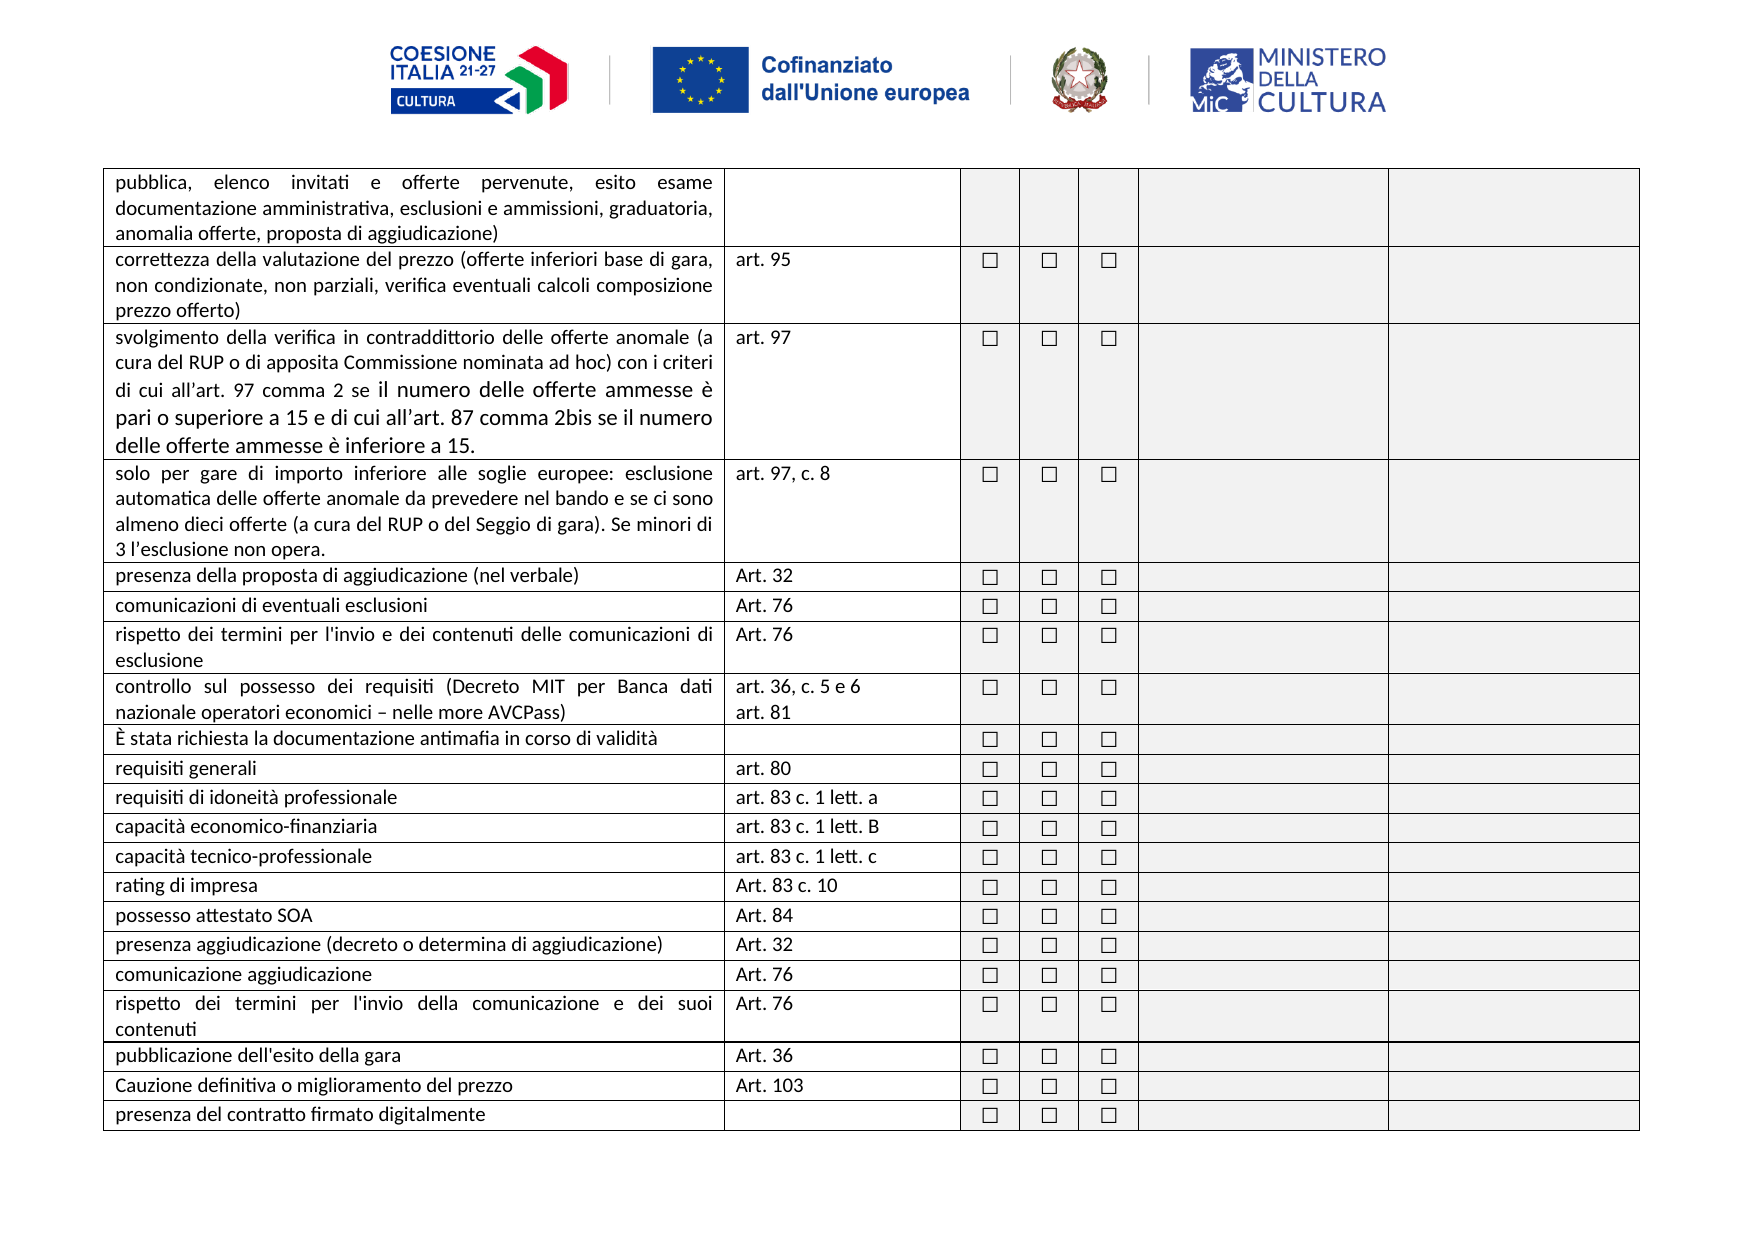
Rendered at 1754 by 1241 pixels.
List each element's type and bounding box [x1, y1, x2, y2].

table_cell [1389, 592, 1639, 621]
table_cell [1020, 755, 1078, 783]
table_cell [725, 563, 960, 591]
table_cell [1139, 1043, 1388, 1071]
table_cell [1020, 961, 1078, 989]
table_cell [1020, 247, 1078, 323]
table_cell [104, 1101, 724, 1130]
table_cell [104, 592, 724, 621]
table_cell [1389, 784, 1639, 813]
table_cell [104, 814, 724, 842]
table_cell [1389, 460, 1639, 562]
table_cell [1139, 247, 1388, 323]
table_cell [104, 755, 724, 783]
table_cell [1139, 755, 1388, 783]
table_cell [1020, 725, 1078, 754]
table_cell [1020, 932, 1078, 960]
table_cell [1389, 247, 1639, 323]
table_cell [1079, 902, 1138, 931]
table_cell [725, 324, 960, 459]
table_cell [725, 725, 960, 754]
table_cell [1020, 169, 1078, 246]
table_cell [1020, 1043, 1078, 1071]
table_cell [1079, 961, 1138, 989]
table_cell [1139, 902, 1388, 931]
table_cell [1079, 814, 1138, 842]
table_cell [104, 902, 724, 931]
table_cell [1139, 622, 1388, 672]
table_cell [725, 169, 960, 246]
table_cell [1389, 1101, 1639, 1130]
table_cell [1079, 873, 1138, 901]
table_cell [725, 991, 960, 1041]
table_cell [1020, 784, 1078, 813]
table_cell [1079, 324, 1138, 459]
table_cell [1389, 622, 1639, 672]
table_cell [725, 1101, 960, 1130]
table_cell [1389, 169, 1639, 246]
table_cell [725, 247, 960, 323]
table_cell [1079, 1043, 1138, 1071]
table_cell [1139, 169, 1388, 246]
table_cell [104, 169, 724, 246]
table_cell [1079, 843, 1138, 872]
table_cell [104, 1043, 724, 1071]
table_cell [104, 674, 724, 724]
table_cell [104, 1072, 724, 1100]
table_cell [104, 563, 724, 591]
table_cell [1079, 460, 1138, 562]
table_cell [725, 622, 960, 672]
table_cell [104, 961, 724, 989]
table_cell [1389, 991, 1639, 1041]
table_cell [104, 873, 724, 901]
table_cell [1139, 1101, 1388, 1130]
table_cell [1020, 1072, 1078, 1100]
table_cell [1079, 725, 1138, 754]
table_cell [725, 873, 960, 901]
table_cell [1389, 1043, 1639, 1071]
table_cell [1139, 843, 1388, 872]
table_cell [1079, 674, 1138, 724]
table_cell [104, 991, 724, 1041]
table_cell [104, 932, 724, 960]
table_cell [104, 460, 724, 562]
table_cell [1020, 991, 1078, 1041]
picture [355, 29, 1421, 134]
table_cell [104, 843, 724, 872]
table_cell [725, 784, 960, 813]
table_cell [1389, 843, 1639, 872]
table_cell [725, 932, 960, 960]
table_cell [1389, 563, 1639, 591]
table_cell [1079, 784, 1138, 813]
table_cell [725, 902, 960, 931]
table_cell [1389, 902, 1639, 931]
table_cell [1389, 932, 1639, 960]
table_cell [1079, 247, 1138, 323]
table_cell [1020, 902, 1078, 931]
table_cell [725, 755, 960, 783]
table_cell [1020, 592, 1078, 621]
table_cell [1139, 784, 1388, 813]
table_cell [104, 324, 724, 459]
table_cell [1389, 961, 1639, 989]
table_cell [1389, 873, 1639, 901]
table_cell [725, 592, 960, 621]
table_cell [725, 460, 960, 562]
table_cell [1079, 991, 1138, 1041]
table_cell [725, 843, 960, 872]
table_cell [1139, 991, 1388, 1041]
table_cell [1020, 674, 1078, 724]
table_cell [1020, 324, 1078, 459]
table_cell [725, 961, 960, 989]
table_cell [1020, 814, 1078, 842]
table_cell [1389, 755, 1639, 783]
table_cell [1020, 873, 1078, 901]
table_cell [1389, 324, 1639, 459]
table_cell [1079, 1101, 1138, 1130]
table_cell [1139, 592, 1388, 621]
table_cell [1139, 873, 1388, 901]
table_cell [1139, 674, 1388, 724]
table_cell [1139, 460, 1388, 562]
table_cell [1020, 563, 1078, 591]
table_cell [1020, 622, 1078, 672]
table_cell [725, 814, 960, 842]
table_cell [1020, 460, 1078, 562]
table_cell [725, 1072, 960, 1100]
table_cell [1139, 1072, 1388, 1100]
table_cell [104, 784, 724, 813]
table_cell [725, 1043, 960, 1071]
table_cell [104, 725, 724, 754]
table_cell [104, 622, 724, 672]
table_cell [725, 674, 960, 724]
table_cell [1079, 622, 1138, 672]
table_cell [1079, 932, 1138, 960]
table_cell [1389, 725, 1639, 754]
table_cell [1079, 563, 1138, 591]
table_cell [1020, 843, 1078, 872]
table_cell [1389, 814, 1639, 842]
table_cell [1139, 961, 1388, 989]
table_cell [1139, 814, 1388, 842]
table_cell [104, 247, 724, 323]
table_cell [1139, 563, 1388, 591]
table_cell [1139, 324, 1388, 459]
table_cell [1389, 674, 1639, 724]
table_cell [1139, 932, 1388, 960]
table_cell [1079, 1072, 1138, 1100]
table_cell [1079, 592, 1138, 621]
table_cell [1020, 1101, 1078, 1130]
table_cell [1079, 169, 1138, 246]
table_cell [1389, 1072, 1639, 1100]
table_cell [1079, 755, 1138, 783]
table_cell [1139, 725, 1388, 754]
